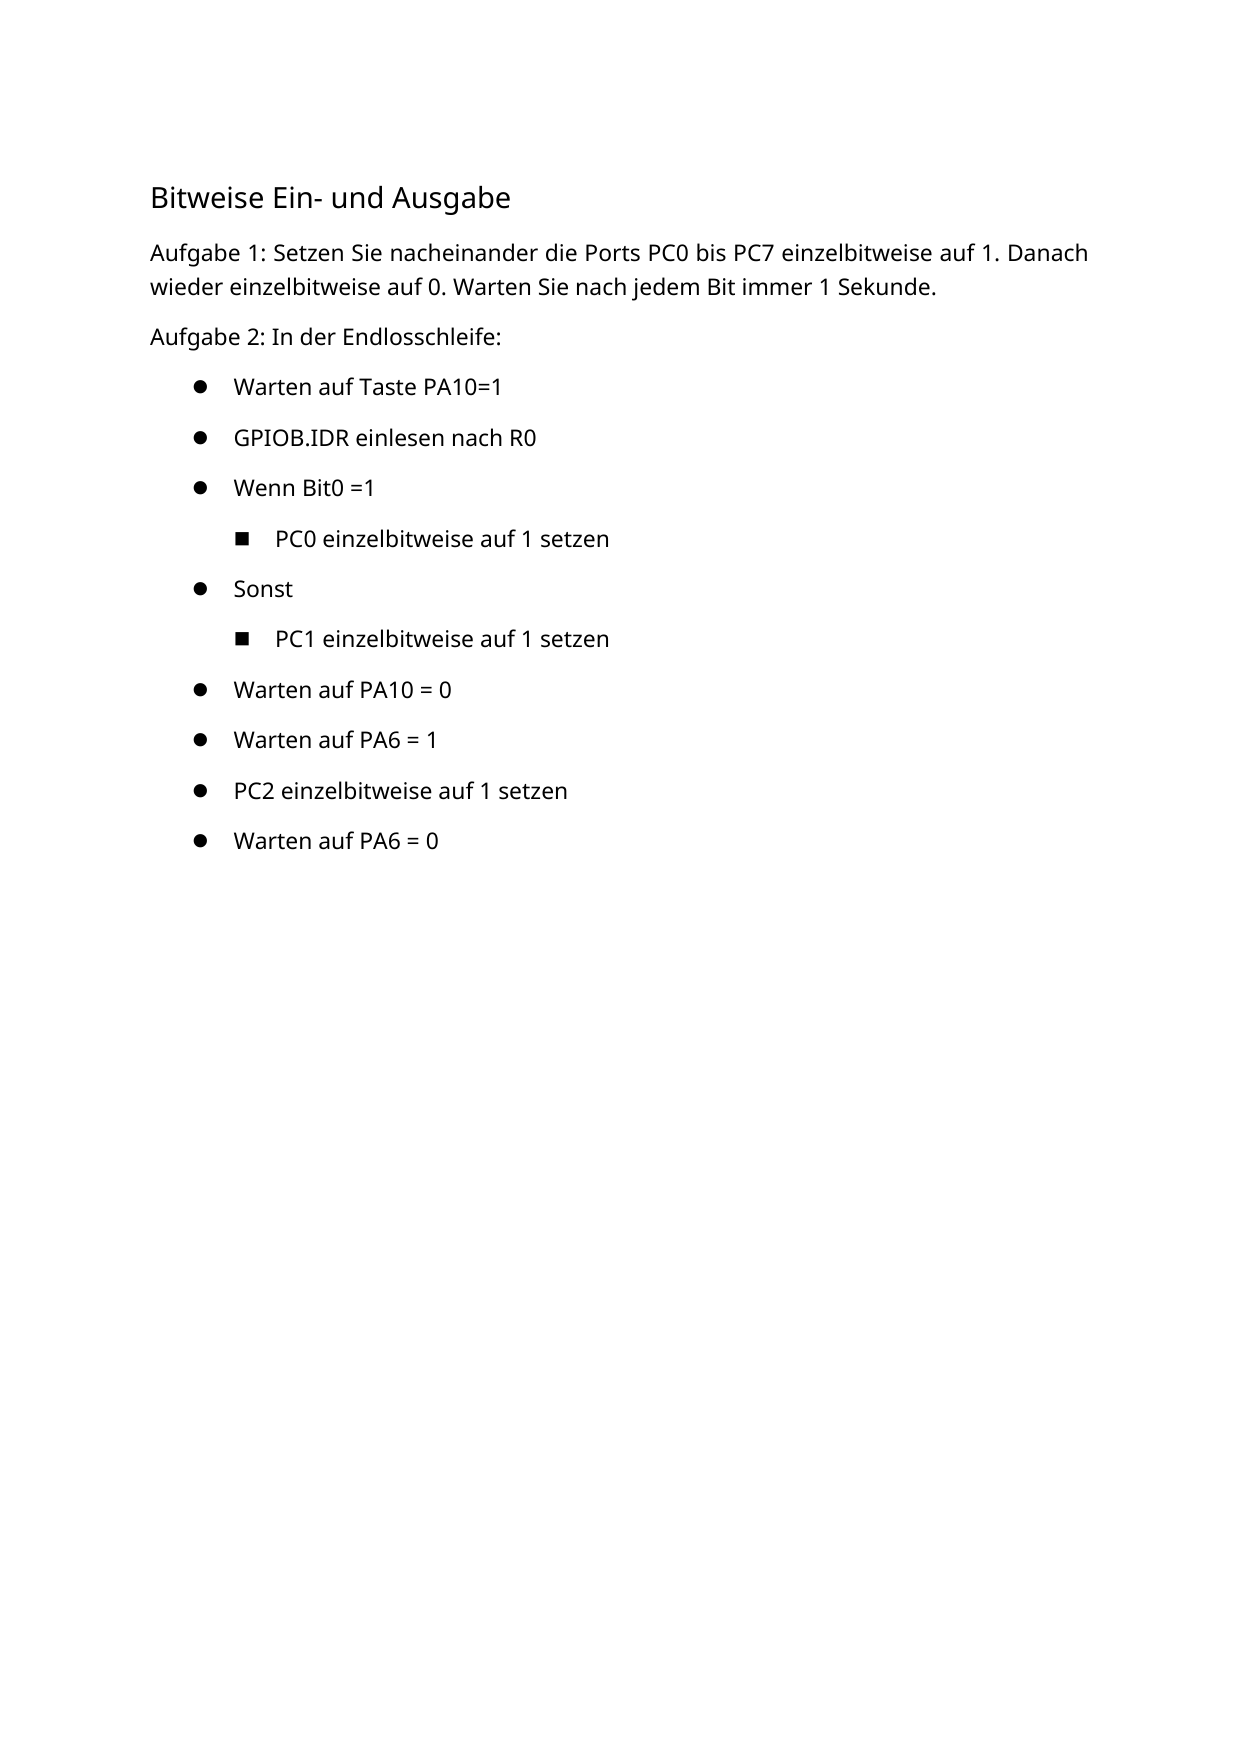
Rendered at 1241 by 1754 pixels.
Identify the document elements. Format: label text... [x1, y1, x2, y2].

subtitle Bitweise Ein- und Ausgabe [150, 177, 1090, 217]
list Warten auf PA6 = 0 [192, 825, 1090, 856]
list Warten auf PA10 = 0 [192, 674, 1090, 705]
list PC2 einzelbitweise auf 1 setzen [192, 774, 1090, 806]
list Warten auf PA6 = 1 [192, 724, 1090, 755]
list Sonst [192, 573, 1090, 604]
text Aufgabe 1: Setzen Sie nacheinander die Ports PC0 bis PC7 einzelbitweise auf 1. Danach wieder einzelbitweise auf 0. Warten Sie nach jedem Bit immer 1 Sekunde. [150, 237, 1090, 302]
list PC1 einzelbitweise auf 1 setzen [233, 623, 1090, 654]
text Aufgabe 2: In der Endlosschleife: [150, 321, 1090, 352]
list Wenn Bit0 =1 [192, 472, 1090, 503]
list GPIOB.IDR einlesen nach R0 [192, 422, 1090, 453]
list PC0 einzelbitweise auf 1 setzen [233, 522, 1090, 554]
list Warten auf Taste PA10=1 [192, 371, 1090, 402]
